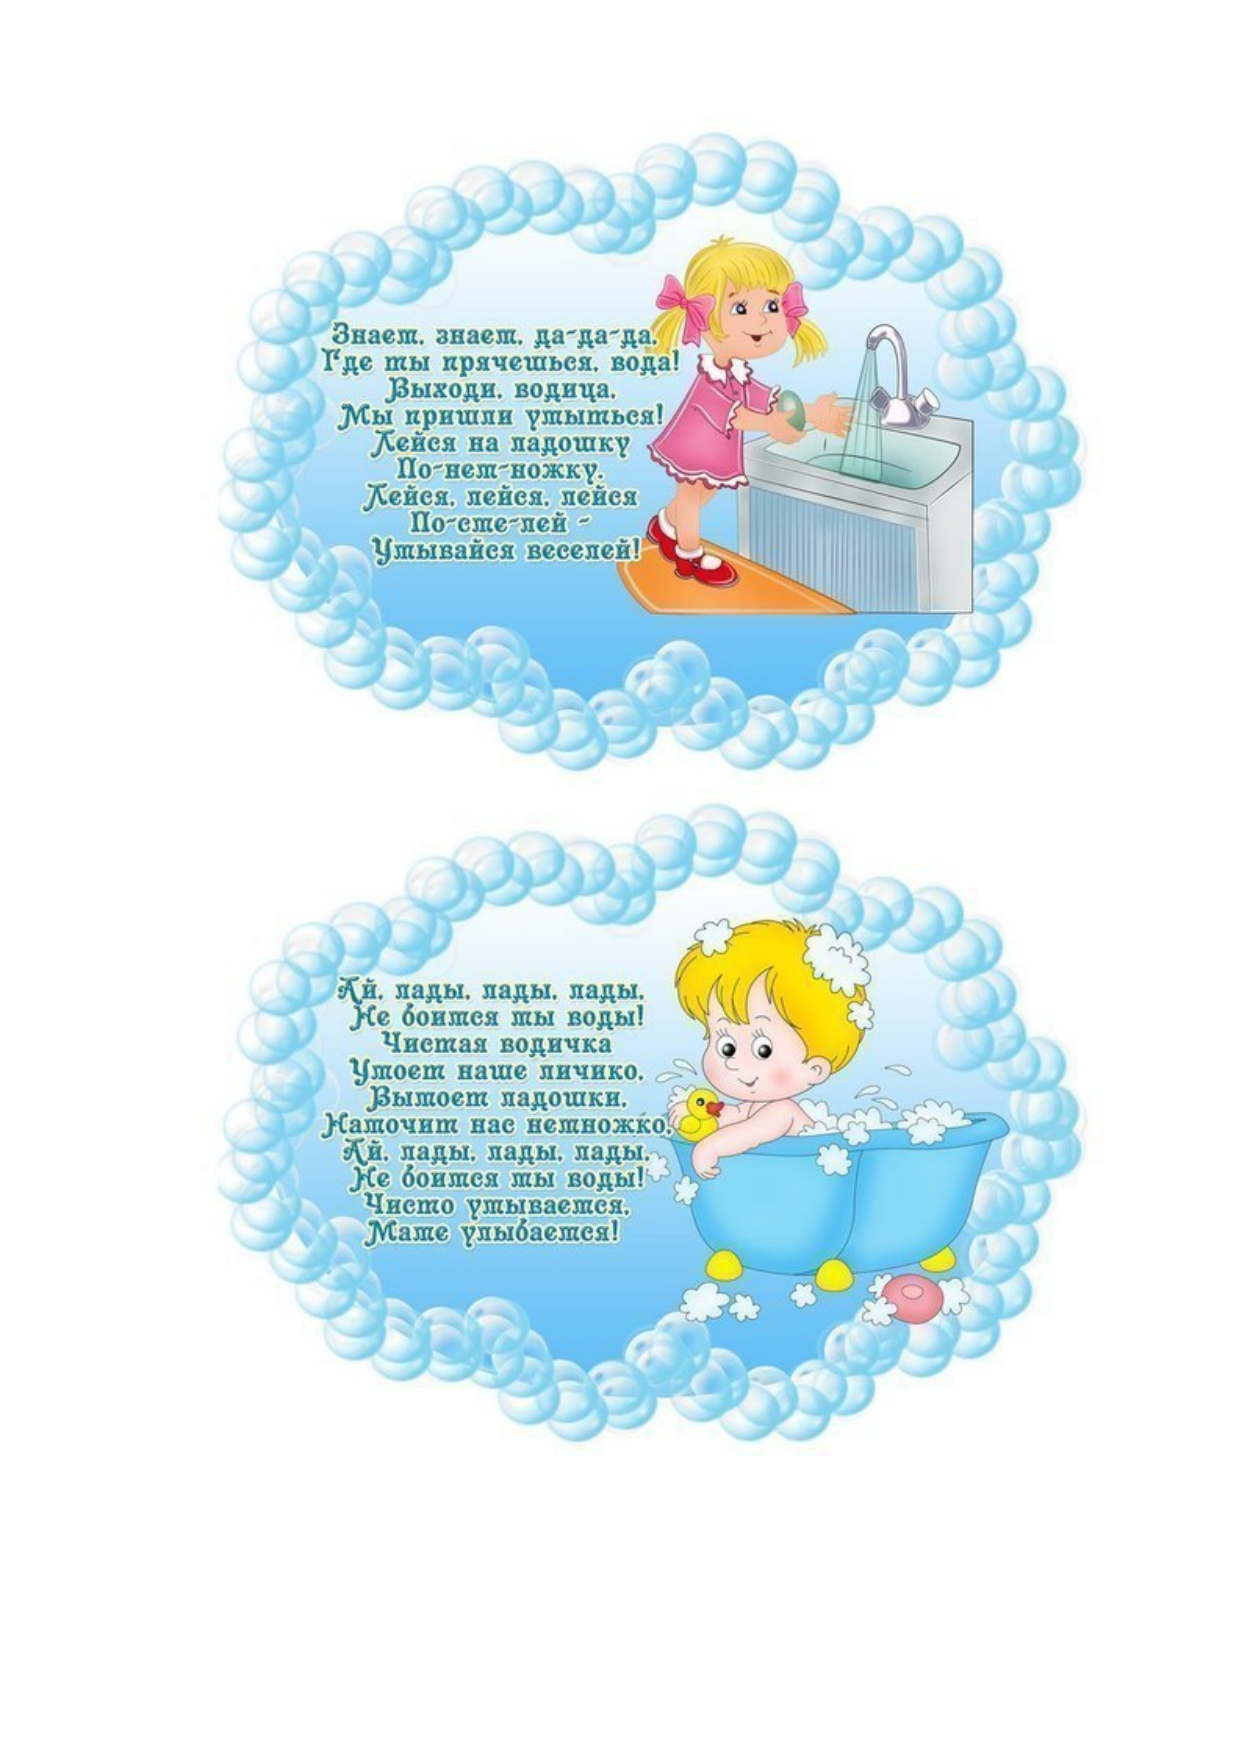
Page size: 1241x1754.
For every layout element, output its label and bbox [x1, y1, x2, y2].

picture [177, 118, 1122, 785]
picture [177, 789, 1122, 1456]
